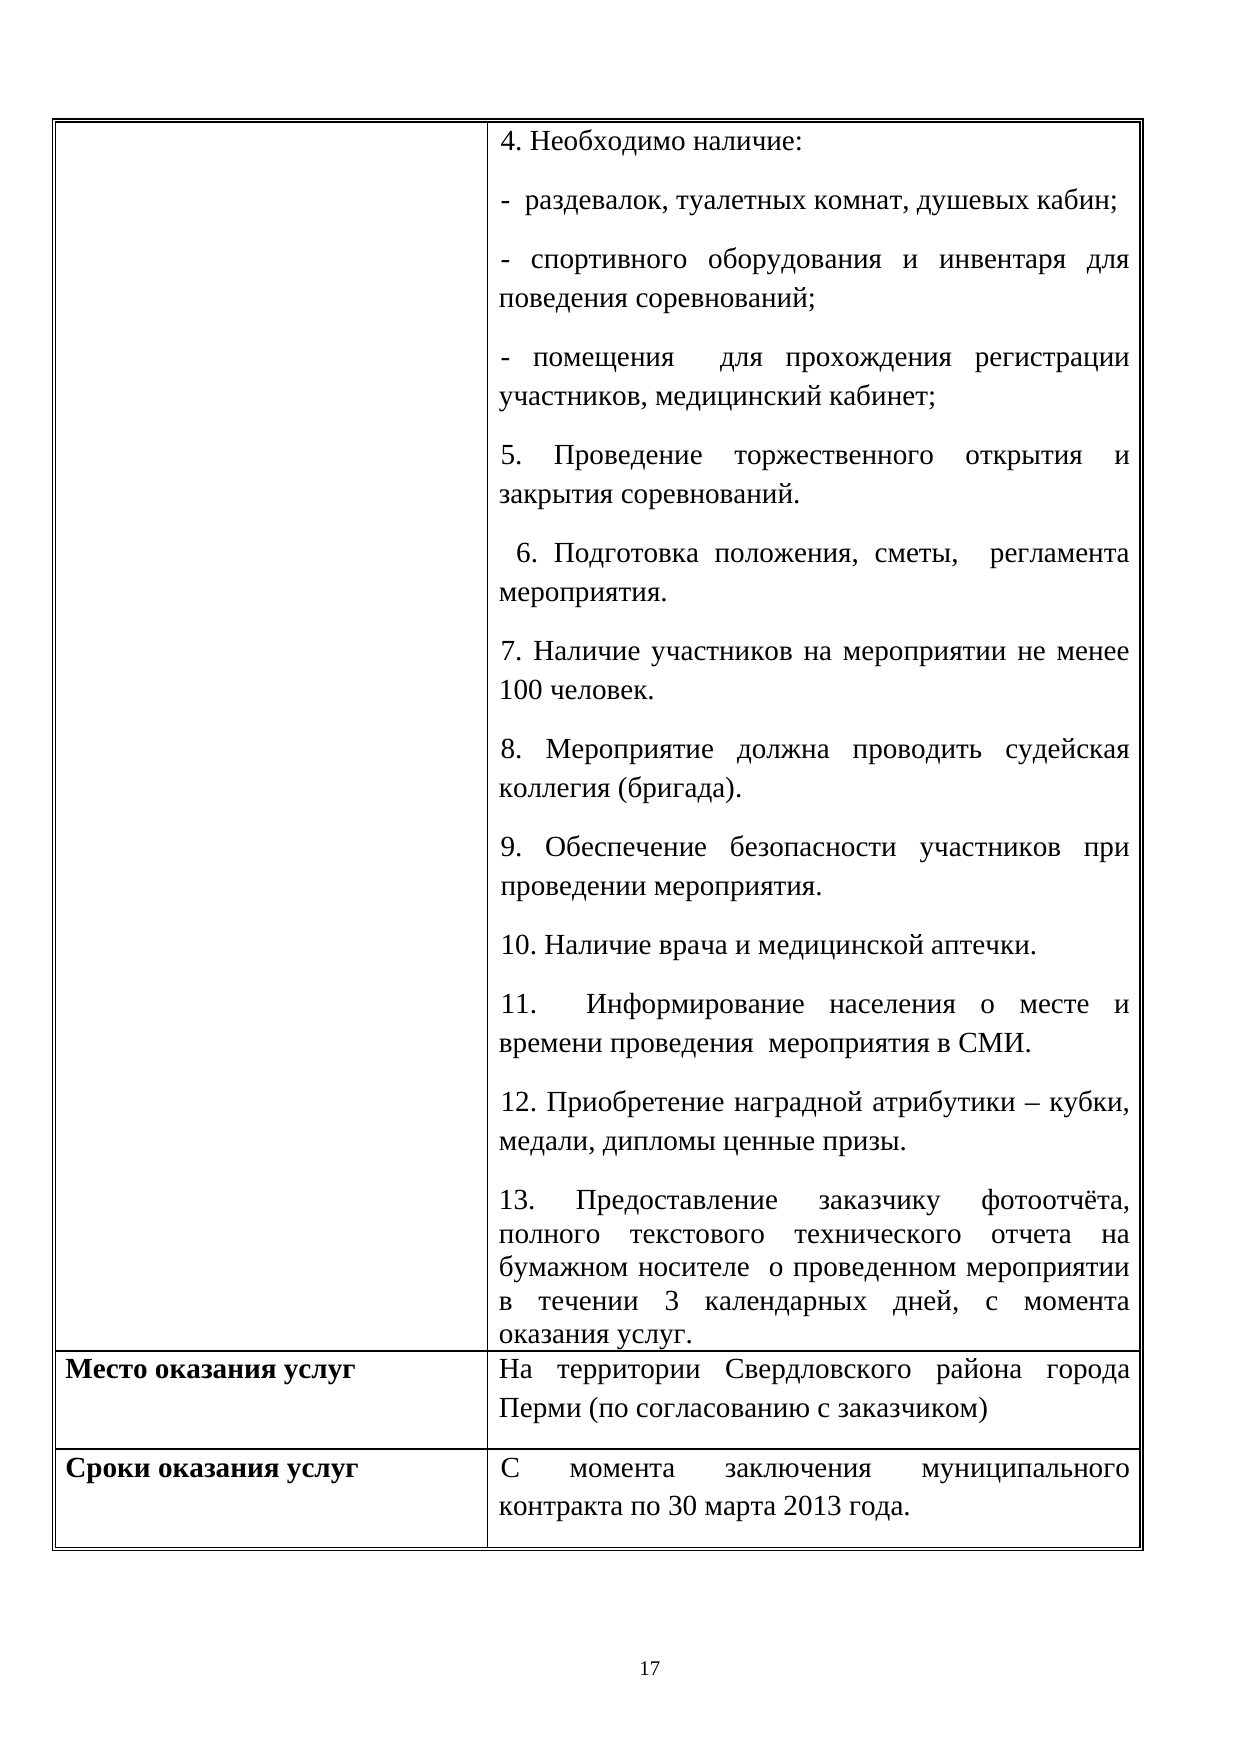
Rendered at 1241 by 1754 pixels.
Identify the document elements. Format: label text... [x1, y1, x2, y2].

table_cell На территории Свердловского района города Перми (по согласованию с заказчиком) [488, 1352, 1139, 1448]
table_cell Сроки оказания услуг [56, 1450, 487, 1547]
table_cell Место оказания услуг [56, 1352, 487, 1448]
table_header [56, 123, 487, 1350]
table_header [488, 123, 1139, 1350]
table_cell С момента заключения муниципального контракта по 30 марта 2013 года. [488, 1450, 1139, 1547]
